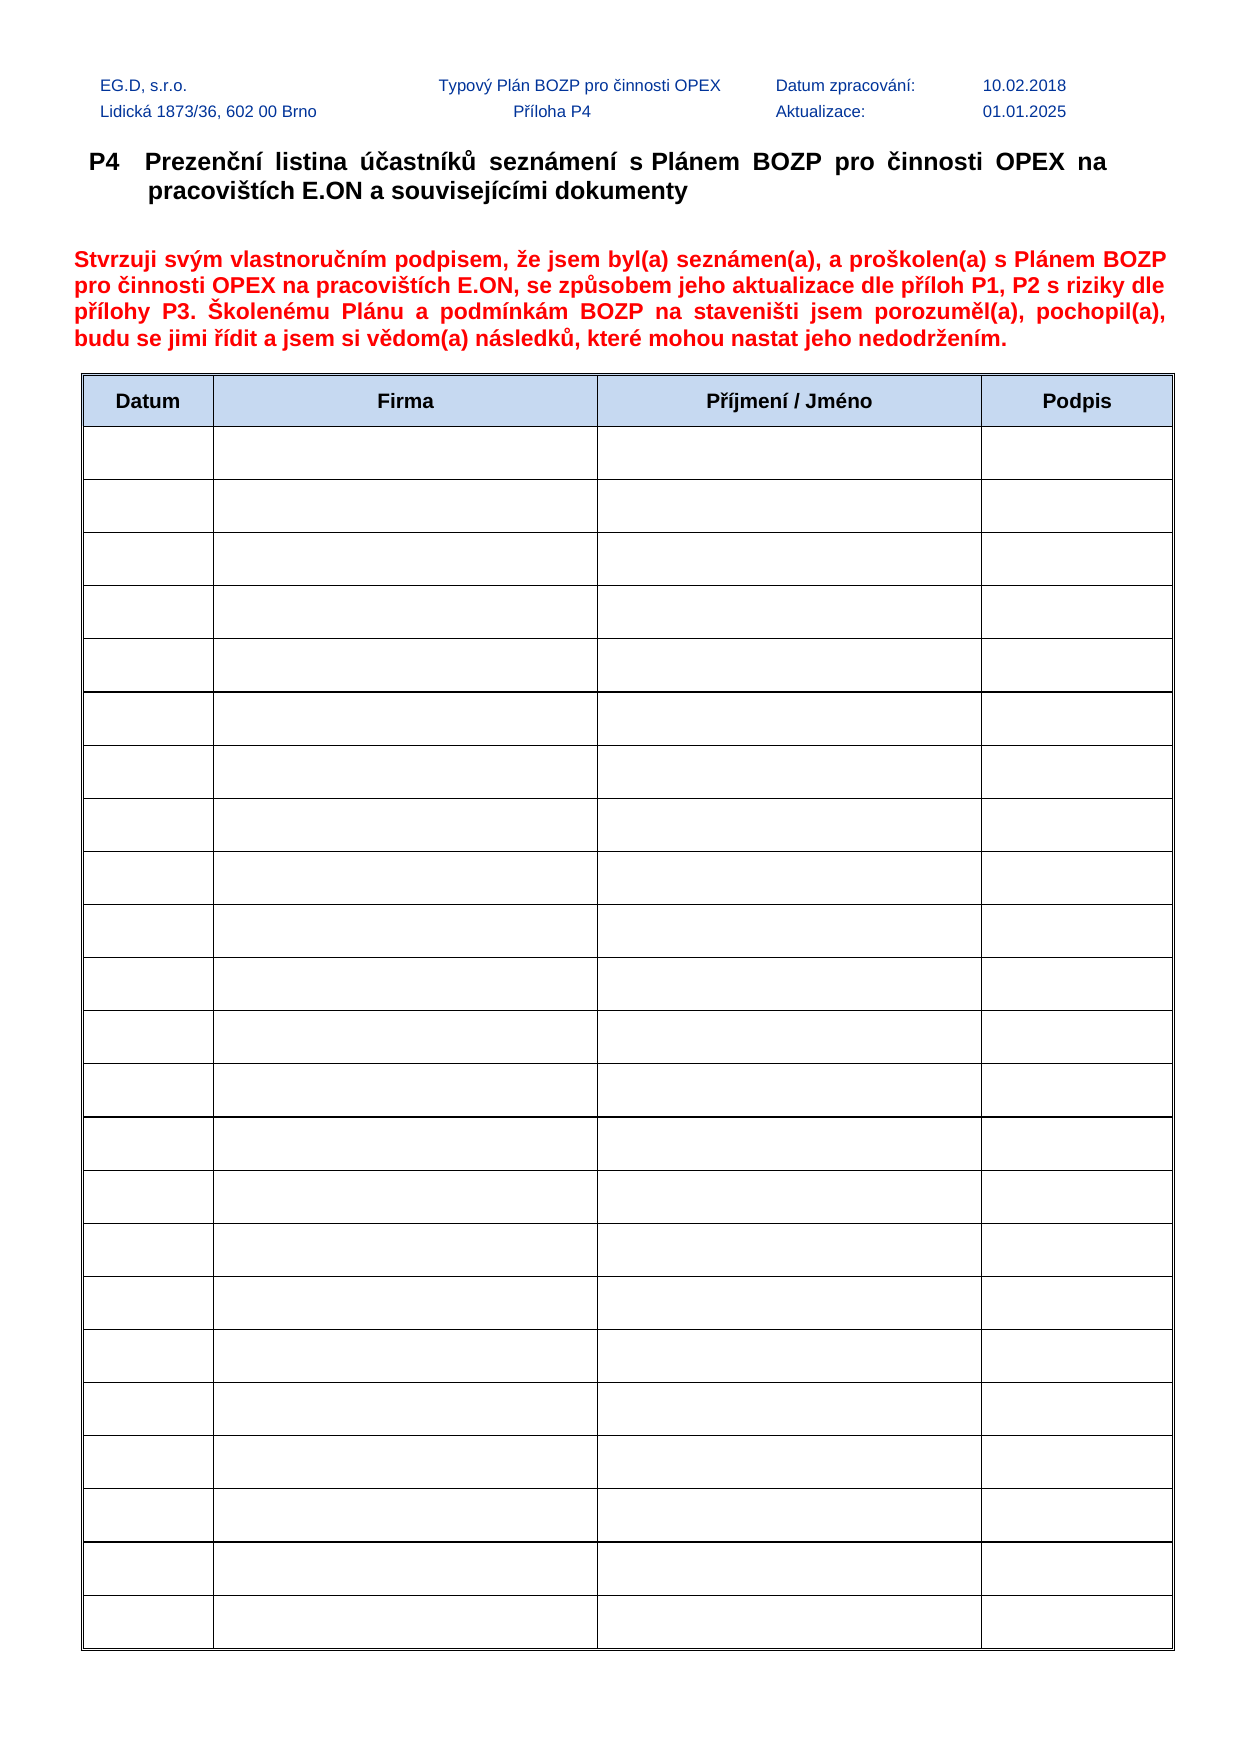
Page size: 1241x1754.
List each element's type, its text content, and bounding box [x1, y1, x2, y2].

table_cell [598, 533, 981, 585]
table_cell [84, 746, 213, 798]
table_cell [598, 1596, 981, 1648]
table_cell [982, 1543, 1172, 1594]
table_cell [982, 852, 1172, 904]
table_cell [982, 1436, 1172, 1488]
table_cell [982, 958, 1172, 1010]
table_cell [982, 693, 1172, 744]
text P4 Prezenční listina účastníků seznámení s Plánem BOZP pro činnosti OPEX na pracovištích E.ON a souvisejícími dokumenty [89, 147, 1107, 204]
table_cell [598, 958, 981, 1010]
table_cell [214, 1330, 597, 1382]
table_cell [84, 427, 213, 479]
table_cell [982, 1277, 1172, 1329]
table_cell [84, 1543, 213, 1594]
table_header Datum [84, 376, 213, 426]
table_cell [214, 427, 597, 479]
table_cell [598, 1118, 981, 1169]
table_cell [598, 480, 981, 532]
table_cell [214, 958, 597, 1010]
table_cell [982, 480, 1172, 532]
table_cell [982, 746, 1172, 798]
table_cell [214, 746, 597, 798]
table_cell [214, 1436, 597, 1488]
table_cell [214, 693, 597, 744]
table_cell [214, 1171, 597, 1223]
table_cell [598, 746, 981, 798]
table_cell [598, 1543, 981, 1594]
table_cell [982, 1489, 1172, 1541]
table_cell [982, 1596, 1172, 1648]
table_cell [84, 1596, 213, 1648]
table_cell [982, 1011, 1172, 1063]
table_cell [84, 1383, 213, 1435]
table_cell [214, 1011, 597, 1063]
table_cell [84, 1224, 213, 1276]
table_cell [598, 1436, 981, 1488]
table_cell [982, 1171, 1172, 1223]
table_cell [84, 1330, 213, 1382]
table_cell [214, 799, 597, 851]
table_cell [598, 427, 981, 479]
table_cell [598, 1011, 981, 1063]
table_cell [214, 586, 597, 638]
table_cell [598, 693, 981, 744]
table_cell [982, 427, 1172, 479]
table_cell [598, 586, 981, 638]
table_cell [214, 533, 597, 585]
table_cell [84, 905, 213, 957]
table_cell [84, 533, 213, 585]
table_cell [214, 852, 597, 904]
table_cell [598, 905, 981, 957]
table_cell [84, 1277, 213, 1329]
table_cell [598, 1277, 981, 1329]
table_cell [84, 958, 213, 1010]
table_cell [598, 1489, 981, 1541]
table_cell [84, 639, 213, 691]
table_cell [598, 852, 981, 904]
table_cell [214, 905, 597, 957]
table_cell [214, 1543, 597, 1594]
table_cell [214, 1596, 597, 1648]
table_cell [982, 799, 1172, 851]
table_cell [214, 1383, 597, 1435]
table_cell [214, 1118, 597, 1169]
table_cell [84, 799, 213, 851]
table_cell [84, 1489, 213, 1541]
table_cell [84, 1171, 213, 1223]
table_cell [84, 693, 213, 744]
table_header Příjmení / Jméno [598, 376, 981, 426]
table_header Podpis [982, 376, 1172, 426]
table_cell [84, 586, 213, 638]
table_cell [982, 905, 1172, 957]
table_cell [214, 1277, 597, 1329]
table_cell [84, 852, 213, 904]
table_cell [84, 1011, 213, 1063]
table_cell [214, 1224, 597, 1276]
table_cell [598, 1064, 981, 1116]
table_cell [84, 1118, 213, 1169]
table_cell [84, 480, 213, 532]
table_cell [214, 1064, 597, 1116]
table_cell [84, 1064, 213, 1116]
table_cell [598, 1224, 981, 1276]
table_cell [982, 639, 1172, 691]
table_cell [598, 639, 981, 691]
text Stvrzuji svým vlastnoručním podpisem, že jsem byl(a) seznámen(a), a proškolen(a) s Plánem BOZP pro činnosti OPEX na pracovištích E.ON, se způsobem jeho aktualizace dle příloh P1, P2 s riziky dle přílohy P3. Školenému Plánu a podmínkám BOZP na staveništi jsem porozuměl(a), pochopil(a), budu se jimi řídit a jsem si vědom(a) následků, které mohou nastat jeho nedodržením. [74, 246, 1167, 351]
table_cell [982, 1383, 1172, 1435]
table_cell [214, 639, 597, 691]
table_cell [598, 1330, 981, 1382]
table_cell [598, 799, 981, 851]
table_cell [598, 1171, 981, 1223]
table_cell [982, 1118, 1172, 1169]
table_cell [982, 533, 1172, 585]
table_cell [84, 1436, 213, 1488]
table_header Firma [214, 376, 597, 426]
table_cell [982, 586, 1172, 638]
table_cell [982, 1224, 1172, 1276]
table_cell [598, 1383, 981, 1435]
table_cell [982, 1064, 1172, 1116]
table_cell [214, 480, 597, 532]
table_cell [982, 1330, 1172, 1382]
table_cell [214, 1489, 597, 1541]
